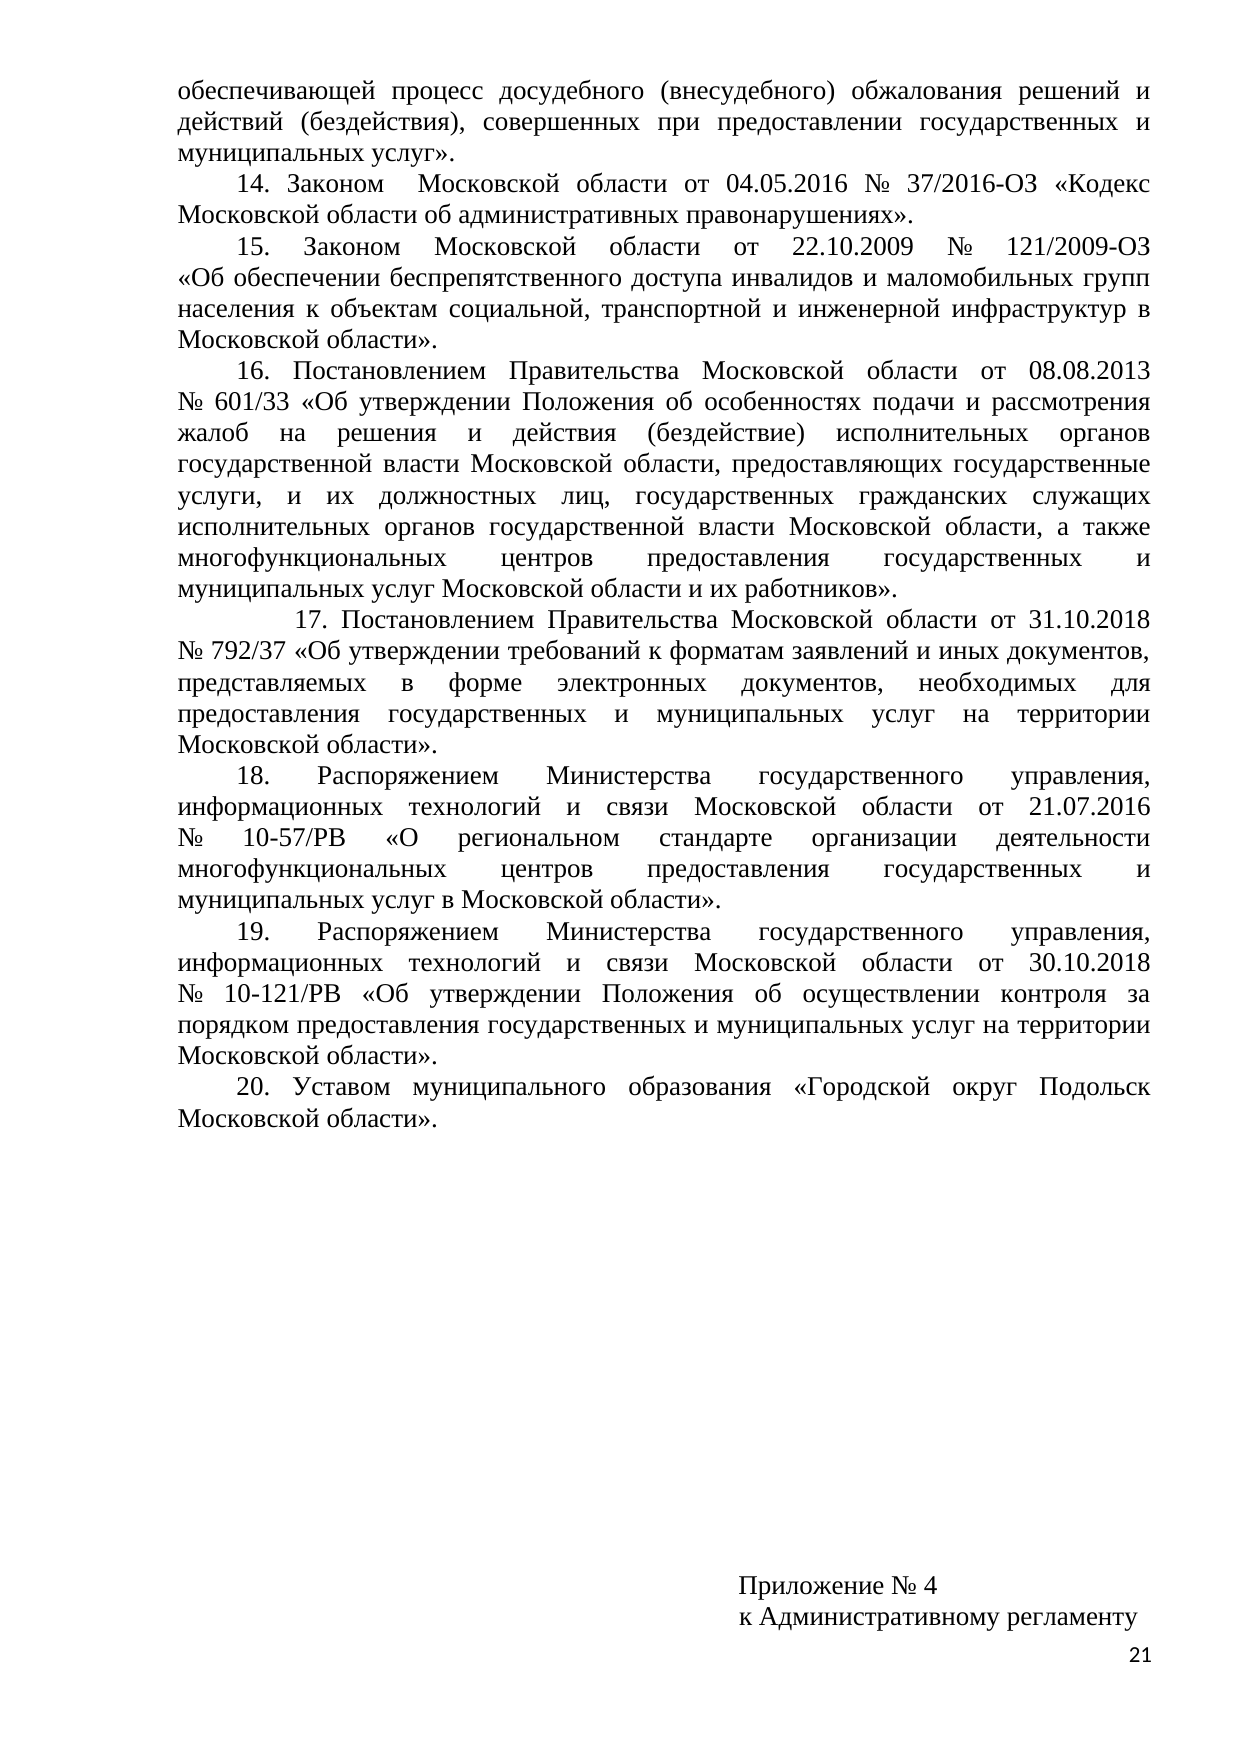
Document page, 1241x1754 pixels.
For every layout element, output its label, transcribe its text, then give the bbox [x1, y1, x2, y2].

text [177, 74, 1152, 167]
text 14. Законом Московской области от 04.05.2016 № 37/2016-ОЗ «Кодекс Московской области об административных правонарушениях». [177, 167, 1152, 229]
text 18. Распоряжением Министерства государственного управления, информационных технологий и связи Московской области от 21.07.2016 № 10-57/РВ «О региональном стандарте организации деятельности многофункциональных центров предоставления государственных и муниципальных услуг в Московской области». [177, 759, 1152, 915]
text 16. Постановлением Правительства Московской области от 08.08.2013 № 601/33 «Об утверждении Положения об особенностях подачи и рассмотрения жалоб на решения и действия (бездействие) исполнительных органов государственной власти Московской области, предоставляющих государственные услуги, и их должностных лиц, государственных гражданских служащих исполнительных органов государственной власти Московской области, а также многофункциональных центров предоставления государственных и муниципальных услуг Московской области и их работников». [177, 354, 1152, 603]
text Приложение № 4 [177, 1569, 1152, 1600]
text 15. Законом Московской области от 22.10.2009 № 121/2009-ОЗ «Об обеспечении беспрепятственного доступа инвалидов и маломобильных групп населения к объектам социальной, транспортной и инженерной инфраструктур в Московской области». [177, 229, 1152, 354]
text 17. Постановлением Правительства Московской области от 31.10.2018 № 792/37 «Об утверждении требований к форматам заявлений и иных документов, представляемых в форме электронных документов, необходимых для предоставления государственных и муниципальных услуг на территории Московской области». [177, 603, 1152, 759]
text к Административному регламенту [665, 1600, 1152, 1631]
text 20. Уставом муниципального образования «Городской округ Подольск Московской области». [177, 1071, 1152, 1133]
text 19. Распоряжением Министерства государственного управления, информационных технологий и связи Московской области от 30.10.2018 № 10-121/РВ «Об утверждении Положения об осуществлении контроля за порядком предоставления государственных и муниципальных услуг на территории Московской области». [177, 915, 1152, 1071]
